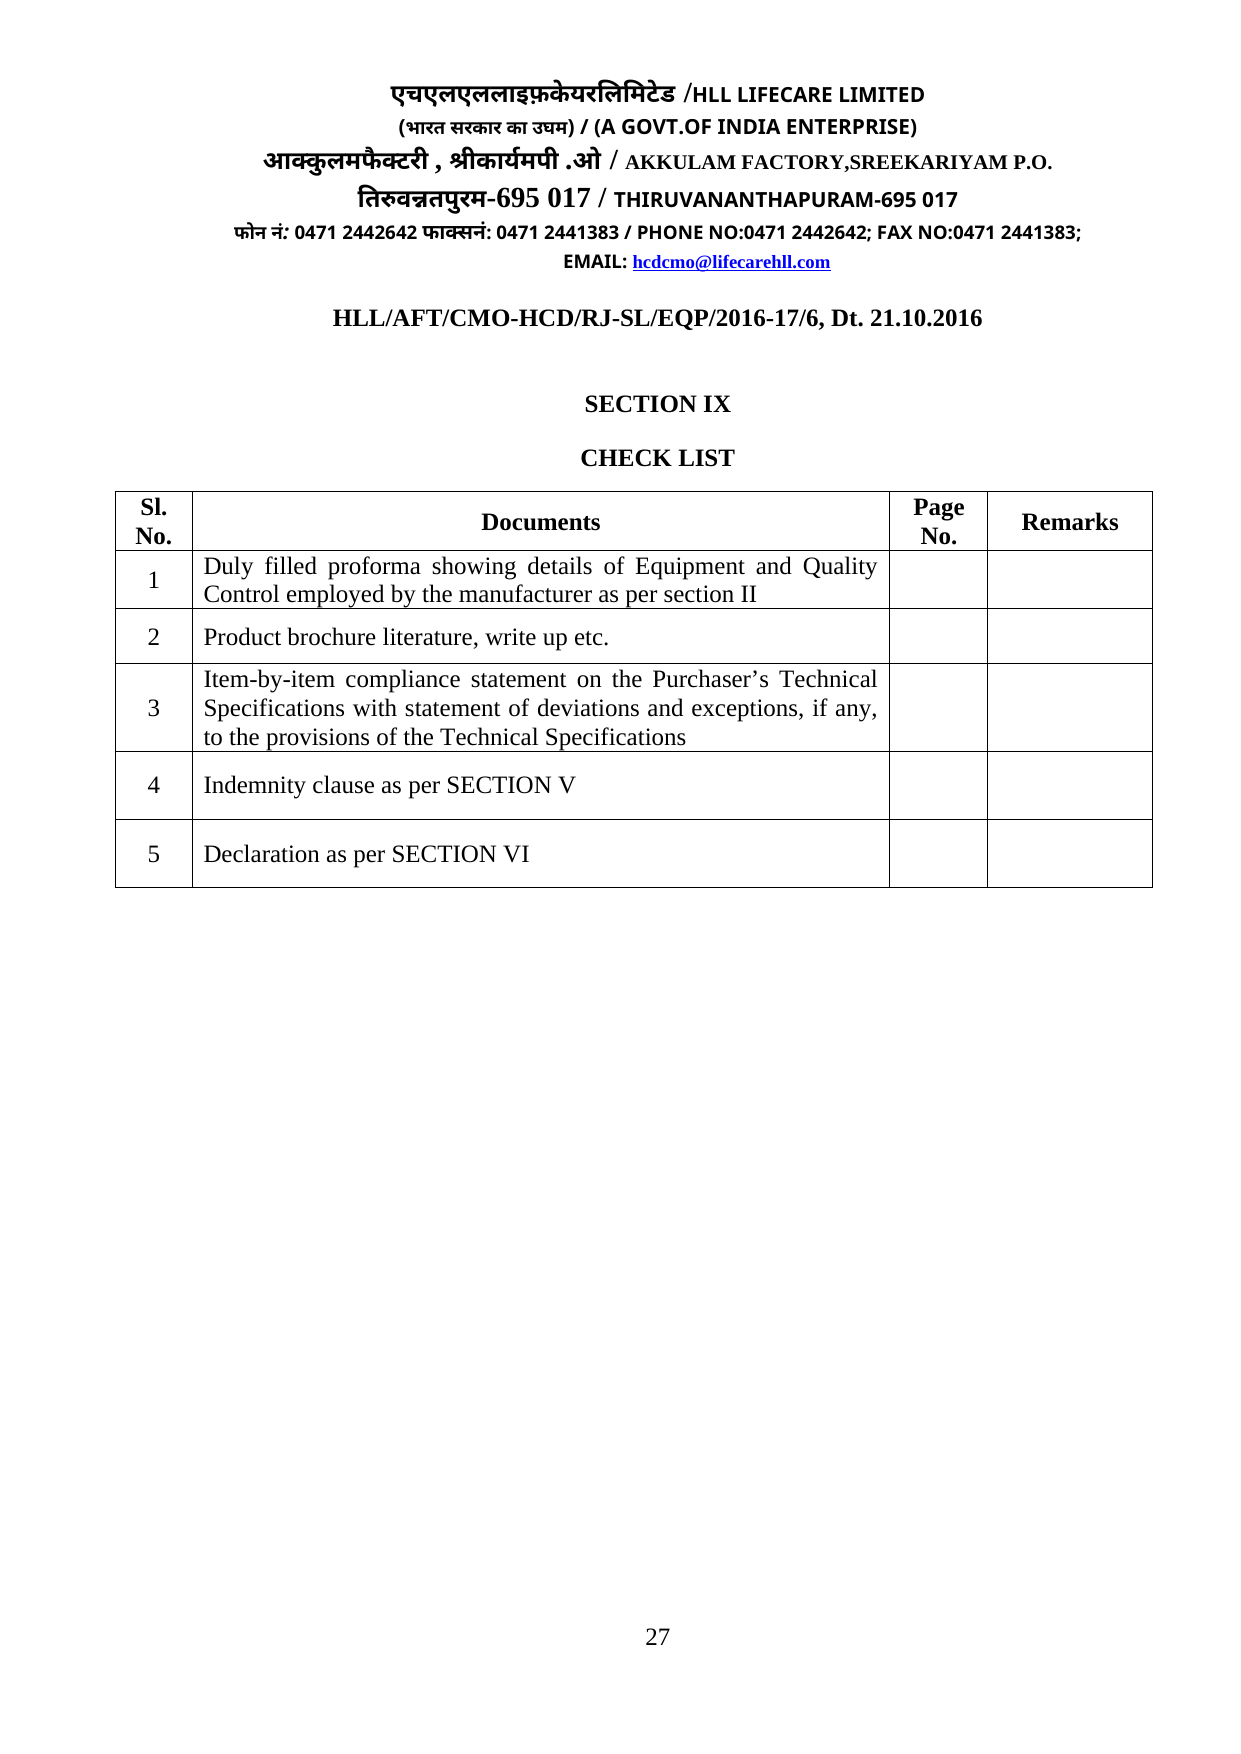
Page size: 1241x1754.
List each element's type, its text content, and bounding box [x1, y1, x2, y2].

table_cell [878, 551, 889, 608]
table_cell [890, 752, 987, 818]
table_cell 2 [116, 609, 192, 663]
table_cell [988, 820, 1152, 887]
table_cell [890, 609, 987, 663]
text SECTION IX [112, 389, 1203, 418]
table_cell [988, 664, 1152, 751]
table_cell Declaration as per SECTION VI [193, 820, 889, 887]
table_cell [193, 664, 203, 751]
table_cell [890, 664, 987, 751]
table_cell Indemnity clause as per SECTION V [193, 752, 889, 818]
table_cell [890, 820, 987, 887]
table_cell Product brochure literature, write up etc. [193, 609, 889, 663]
text CHECK LIST [112, 443, 1203, 471]
table_header Documents [193, 492, 889, 550]
table_cell 3 [116, 664, 192, 751]
table_header Remarks [988, 492, 1152, 550]
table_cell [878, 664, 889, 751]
table_cell [988, 752, 1152, 818]
table_cell [988, 551, 1152, 608]
table_cell 1 [116, 551, 192, 608]
table_cell 5 [116, 820, 192, 887]
table_cell [988, 609, 1152, 663]
table_cell [890, 551, 987, 608]
table_cell 4 [116, 752, 192, 818]
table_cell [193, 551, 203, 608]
